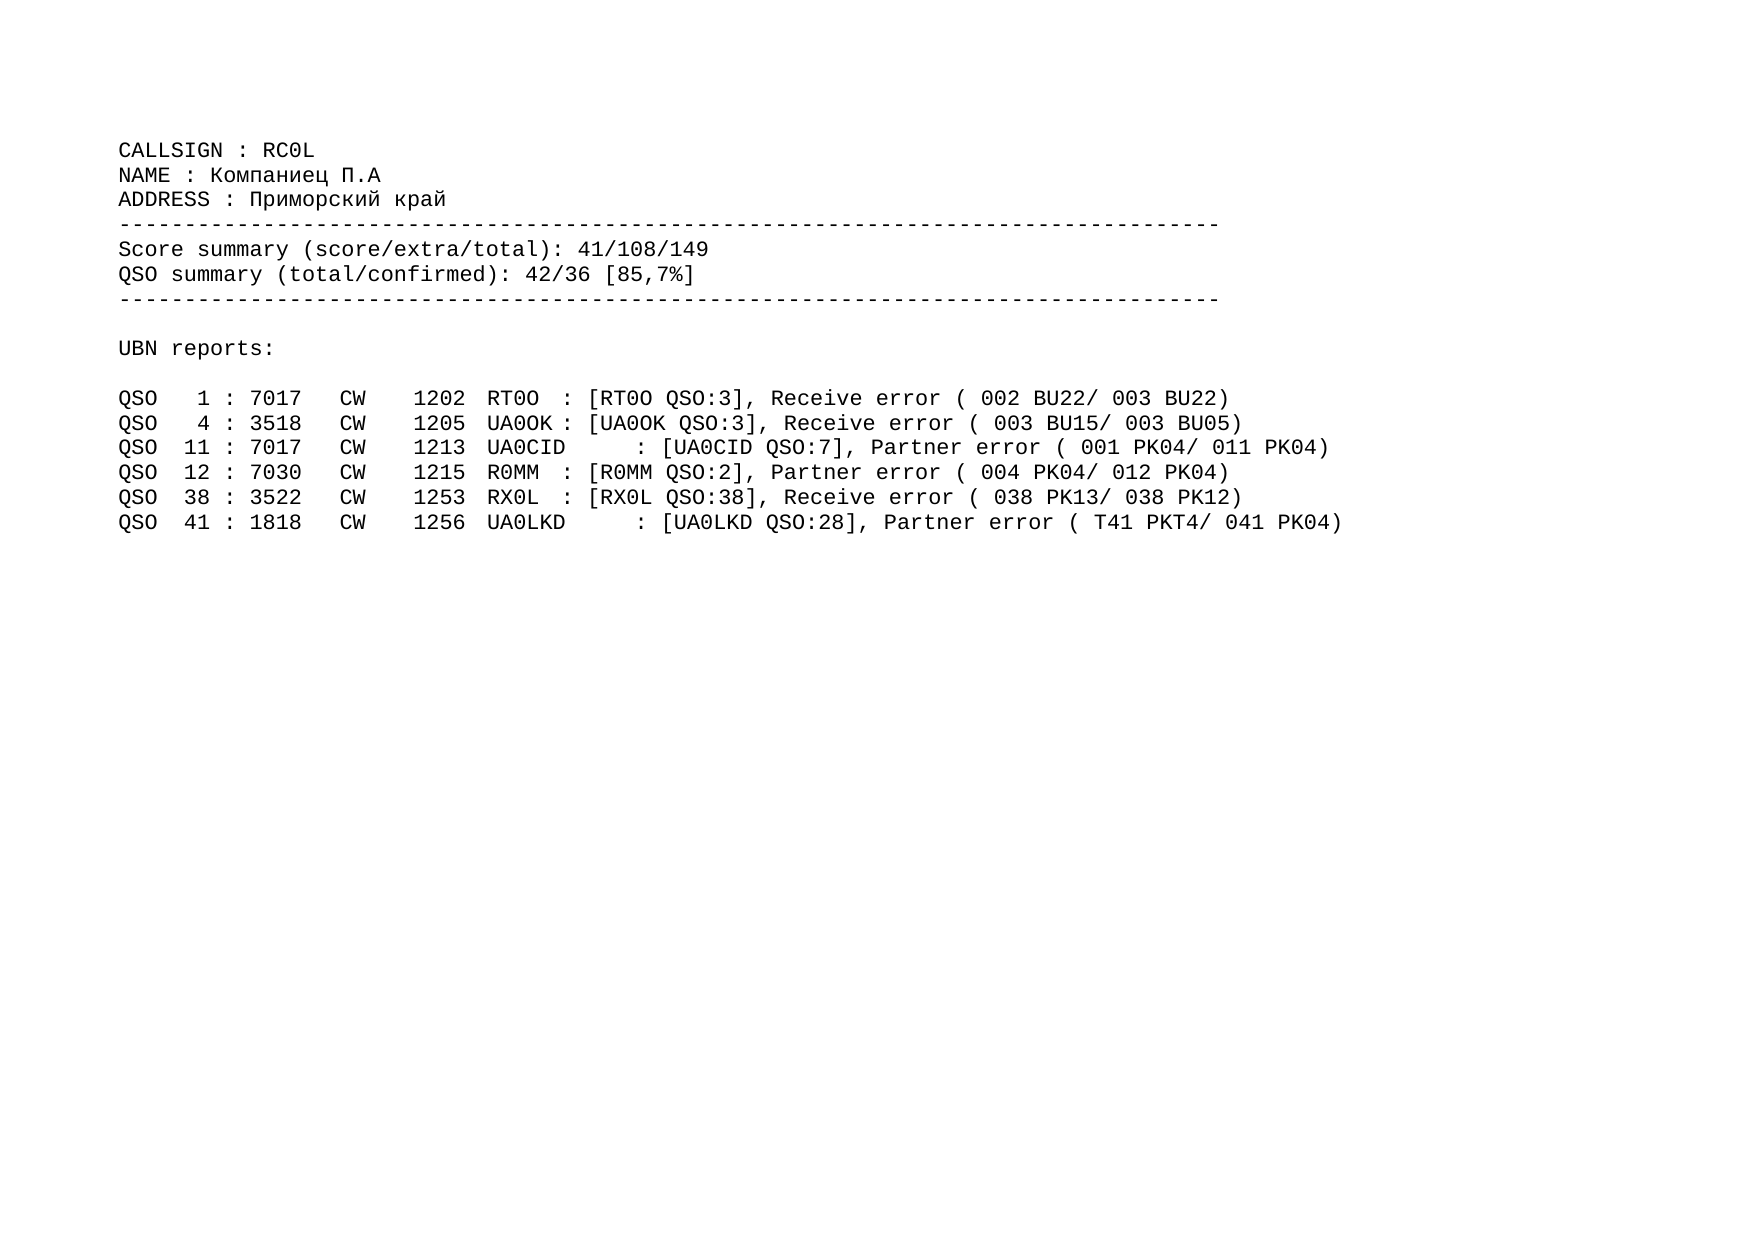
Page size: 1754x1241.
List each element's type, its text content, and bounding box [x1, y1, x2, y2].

text ------------------------------------------------------------------------------------ [118, 213, 1636, 238]
text CALLSIGN : RC0L [118, 139, 1636, 164]
text ------------------------------------------------------------------------------------ [118, 288, 1636, 312]
text ADDRESS : Приморский край [118, 188, 1636, 213]
text Score summary (score/extra/total): 41/108/149 [118, 238, 1636, 263]
text QSO summary (total/confirmed): 42/36 [85,7%] [118, 263, 1636, 288]
text QSO 12 : 7030 CW 1215 R0MM : [R0MM QSO:2], Partner error ( 004 PK04/ 012 PK04) [118, 461, 1636, 486]
text QSO 41 : 1818 CW 1256 UA0LKD : [UA0LKD QSO:28], Partner error ( T41 PKT4/ 041 PK04) [118, 511, 1636, 536]
text QSO 38 : 3522 CW 1253 RX0L : [RX0L QSO:38], Receive error ( 038 PK13/ 038 PK12) [118, 486, 1636, 511]
text QSO 11 : 7017 CW 1213 UA0CID : [UA0CID QSO:7], Partner error ( 001 PK04/ 011 PK04) [118, 436, 1636, 461]
text NAME : Компаниец П.А [118, 164, 1636, 188]
text UBN reports: [118, 337, 1636, 362]
text QSO 4 : 3518 CW 1205 UA0OK : [UA0OK QSO:3], Receive error ( 003 BU15/ 003 BU05) [118, 412, 1636, 436]
text QSO 1 : 7017 CW 1202 RT0O : [RT0O QSO:3], Receive error ( 002 BU22/ 003 BU22) [118, 387, 1636, 412]
